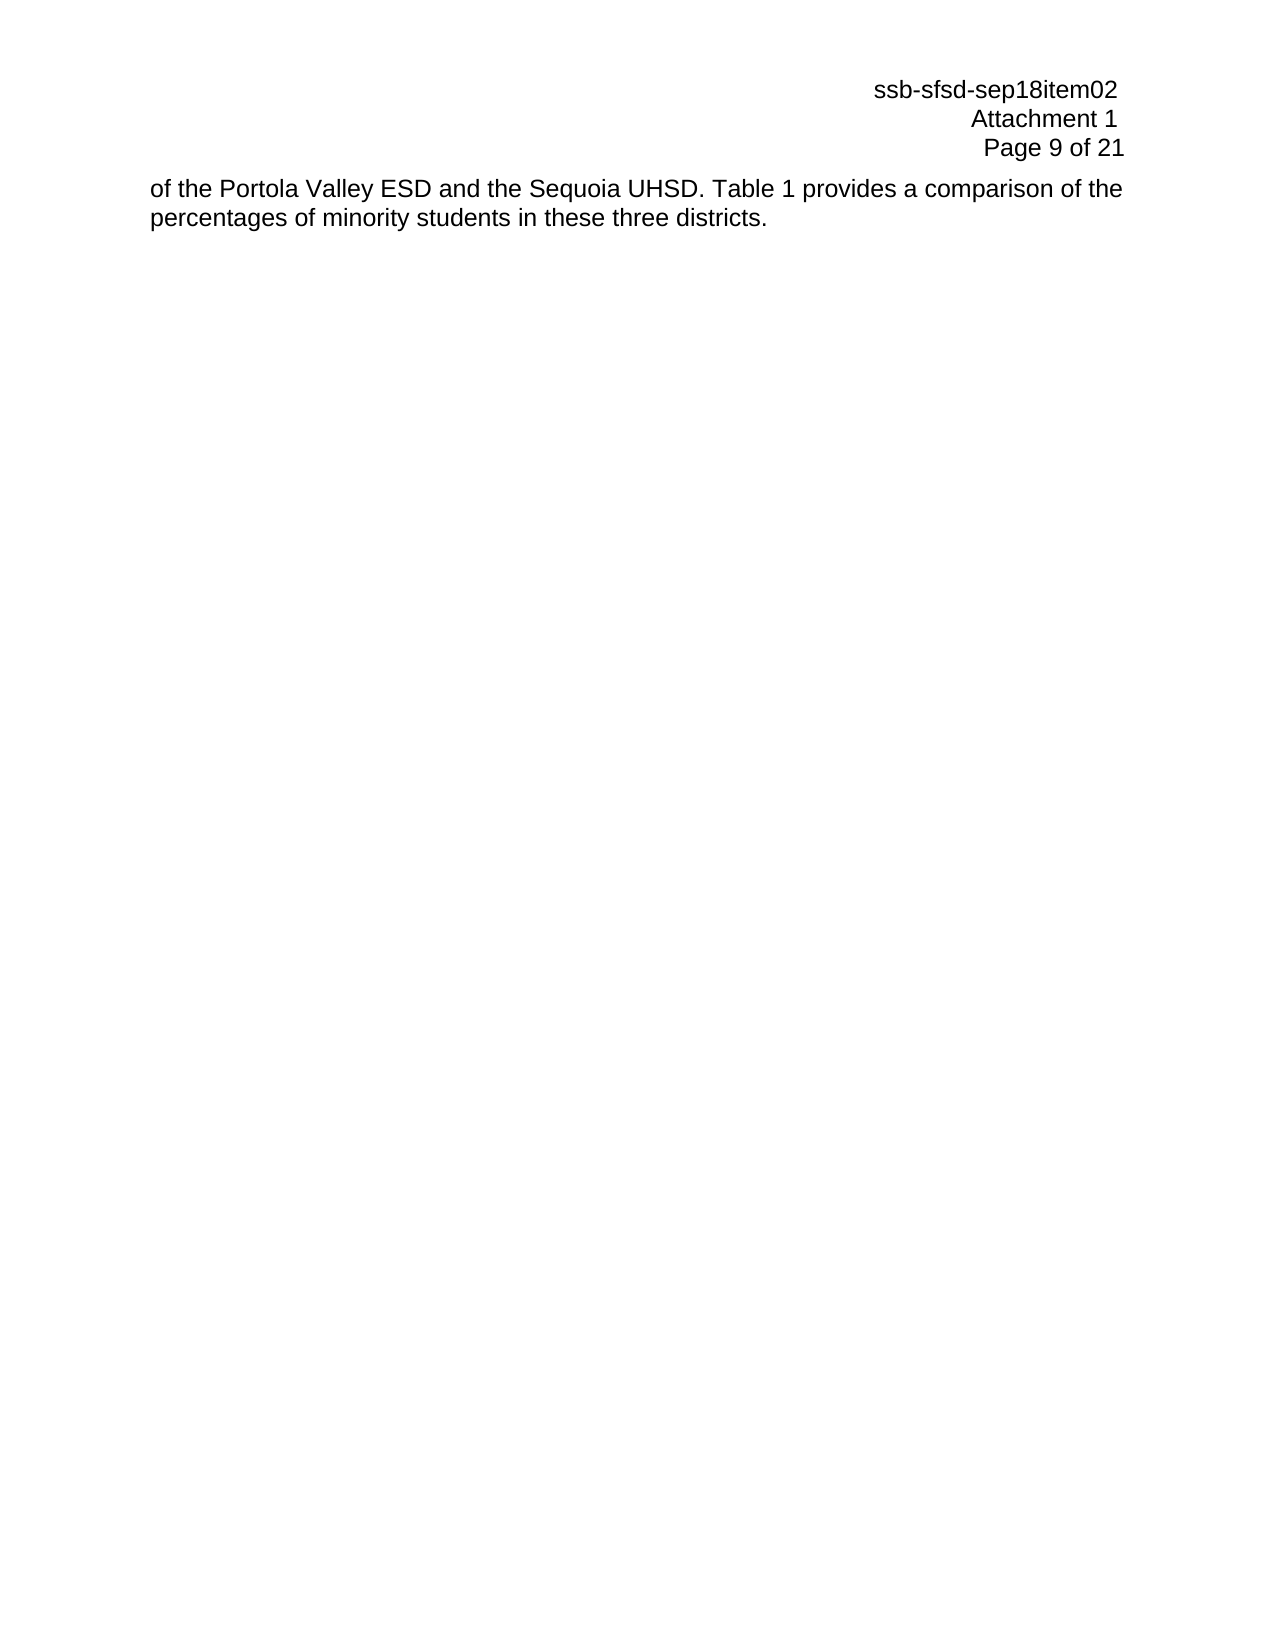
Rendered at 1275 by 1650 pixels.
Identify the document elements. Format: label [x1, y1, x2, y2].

text [150, 174, 1125, 231]
